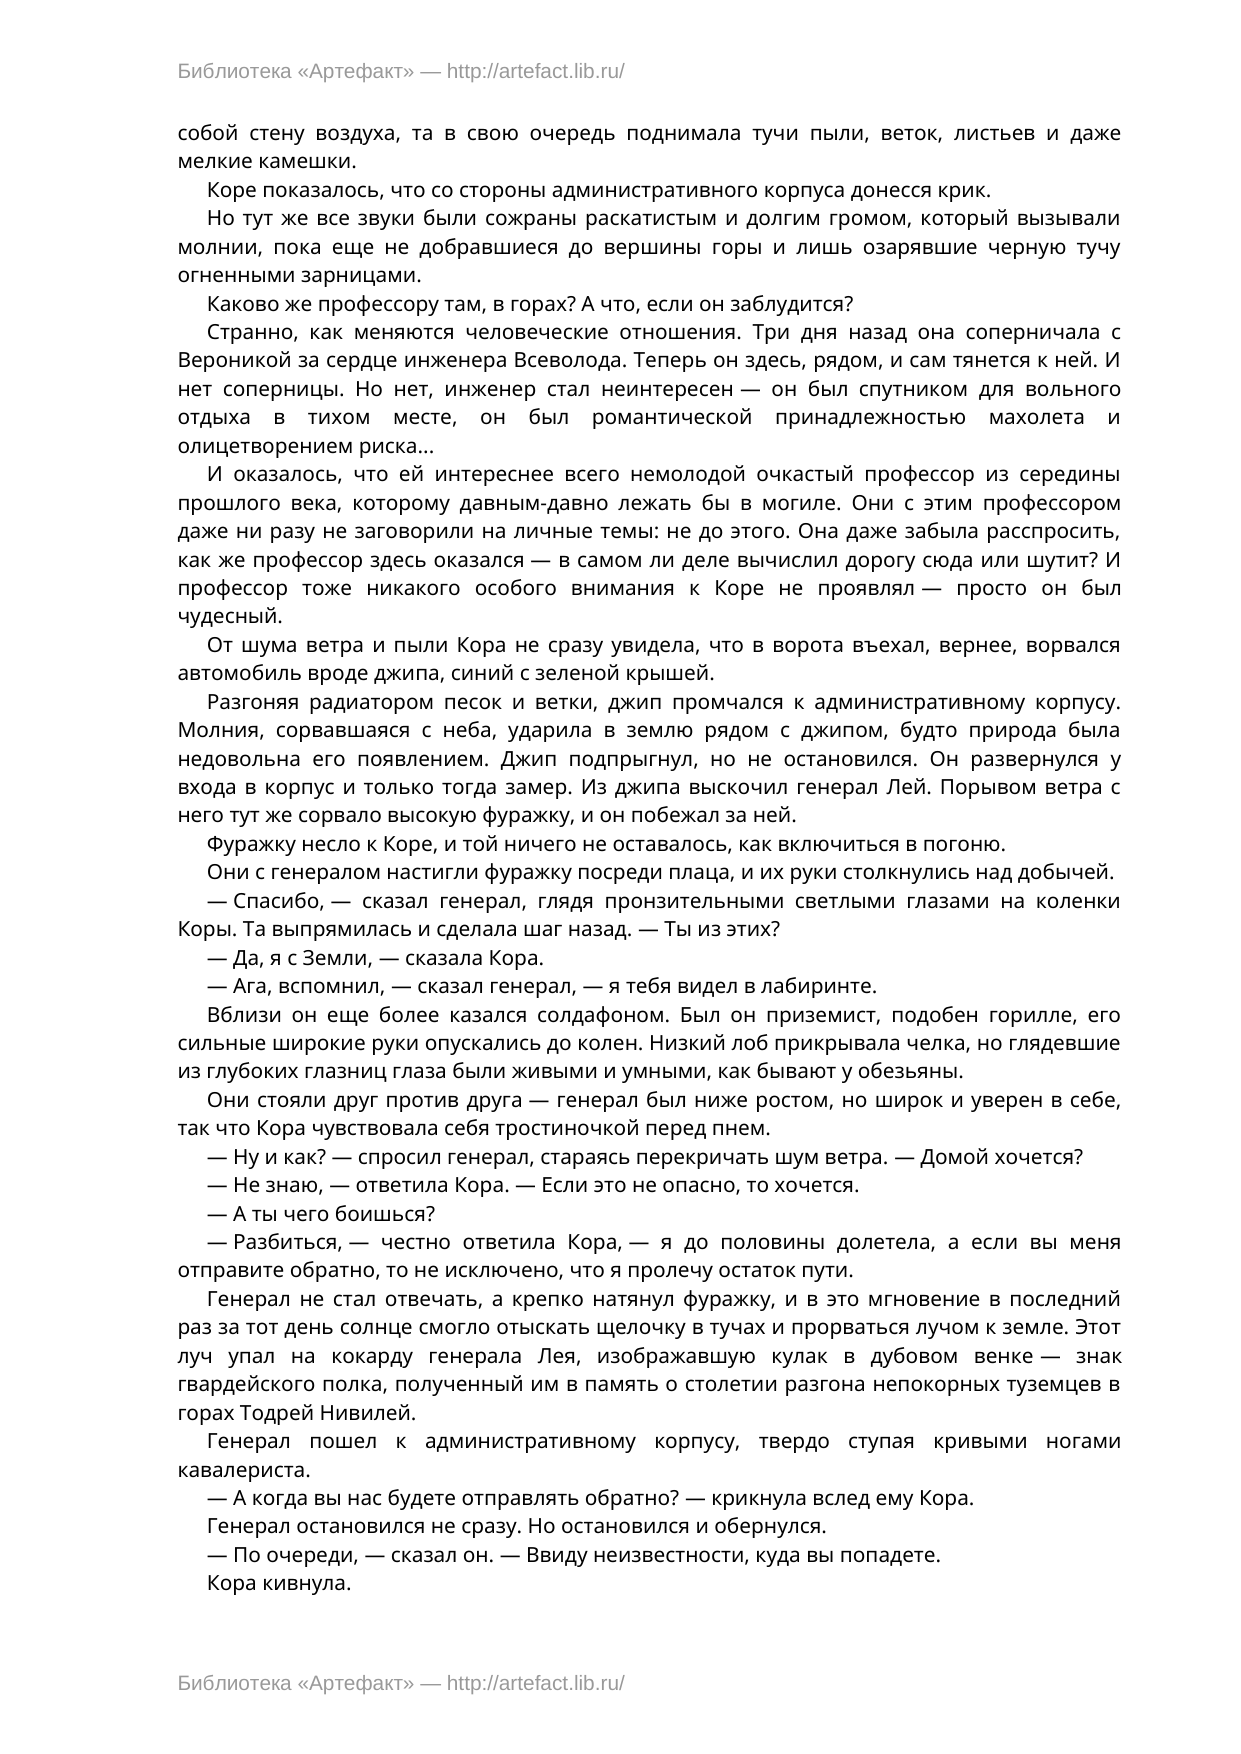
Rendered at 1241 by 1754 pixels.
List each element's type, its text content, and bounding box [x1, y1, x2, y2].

text Разгоняя радиатором песок и ветки, джип промчался к административному корпусу. Молния, сорвавшаяся с неба, ударила в землю рядом с джипом, будто природа была недовольна его появлением. Джип подпрыгнул, но не остановился. Он развернулся у входа в корпус и только тогда замер. Из джипа выскочил генерал Лей. Порывом ветра с него тут же сорвало высокую фуражку, и он побежал за ней. [177, 687, 1122, 829]
text Они с генералом настигли фуражку посреди плаца, и их руки столкнулись над добычей. [177, 857, 1122, 886]
text Генерал пошел к административному корпусу, твердо ступая кривыми ногами кавалериста. [177, 1426, 1122, 1483]
text — А ты чего боишься? [177, 1199, 1122, 1227]
text Каково же профессору там, в горах? А что, если он заблудится? [177, 289, 1122, 317]
text — А когда вы нас будете отправлять обратно? — крикнула вслед ему Кора. [177, 1483, 1122, 1512]
text И оказалось, что ей интереснее всего немолодой очкастый профессор из середины прошлого века, которому давным-давно лежать бы в могиле. Они с этим профессором даже ни разу не заговорили на личные темы: не до этого. Она даже забыла расспросить, как же профессор здесь оказался — в самом ли деле вычислил дорогу сюда или шутит? И профессор тоже никакого особого внимания к Коре не проявлял — просто он был чудесный. [177, 459, 1122, 630]
text Кора кивнула. [177, 1568, 1122, 1597]
text — Спасибо, — сказал генерал, глядя пронзительными светлыми глазами на коленки Коры. Та выпрямилась и сделала шаг назад. — Ты из этих? [177, 886, 1122, 943]
text От шума ветра и пыли Кора не сразу увидела, что в ворота въехал, вернее, ворвался автомобиль вроде джипа, синий с зеленой крышей. [177, 630, 1122, 687]
text — Не знаю, — ответила Кора. — Если это не опасно, то хочется. [177, 1170, 1122, 1199]
text — Разбиться, — честно ответила Кора, — я до половины долетела, а если вы меня отправите обратно, то не исключено, что я пролечу остаток пути. [177, 1227, 1122, 1284]
text — Ну и как? — спросил генерал, стараясь перекричать шум ветра. — Домой хочется? [177, 1142, 1122, 1170]
text — По очереди, — сказал он. — Ввиду неизвестности, куда вы попадете. [177, 1540, 1122, 1568]
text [177, 118, 1122, 175]
text Странно, как меняются человеческие отношения. Три дня назад она соперничала с Вероникой за сердце инженера Всеволода. Теперь он здесь, рядом, и сам тянется к ней. И нет соперницы. Но нет, инженер стал неинтересен — он был спутником для вольного отдыха в тихом месте, он был романтической принадлежностью махолета и олицетворением риска... [177, 317, 1122, 459]
text Они стояли друг против друга — генерал был ниже ростом, но широк и уверен в себе, так что Кора чувствовала себя тростиночкой перед пнем. [177, 1085, 1122, 1142]
text — Ага, вспомнил, — сказал генерал, — я тебя видел в лабиринте. [177, 971, 1122, 1000]
text Коре показалось, что со стороны административного корпуса донесся крик. [177, 175, 1122, 203]
text Но тут же все звуки были сожраны раскатистым и долгим громом, который вызывали молнии, пока еще не добравшиеся до вершины горы и лишь озарявшие черную тучу огненными зарницами. [177, 203, 1122, 289]
text Фуражку несло к Коре, и той ничего не оставалось, как включиться в погоню. [177, 829, 1122, 857]
text Генерал остановился не сразу. Но остановился и обернулся. [177, 1512, 1122, 1540]
text Вблизи он еще более казался солдафоном. Был он приземист, подобен горилле, его сильные широкие руки опускались до колен. Низкий лоб прикрывала челка, но глядевшие из глубоких глазниц глаза были живыми и умными, как бывают у обезьяны. [177, 1000, 1122, 1085]
text — Да, я с Земли, — сказала Кора. [177, 943, 1122, 971]
text Генерал не стал отвечать, а крепко натянул фуражку, и в это мгновение в последний раз за тот день солнце смогло отыскать щелочку в тучах и прорваться лучом к земле. Этот луч упал на кокарду генерала Лея, изображавшую кулак в дубовом венке — знак гвардейского полка, полученный им в память о столетии разгона непокорных туземцев в горах Тодрей Нивилей. [177, 1284, 1122, 1426]
